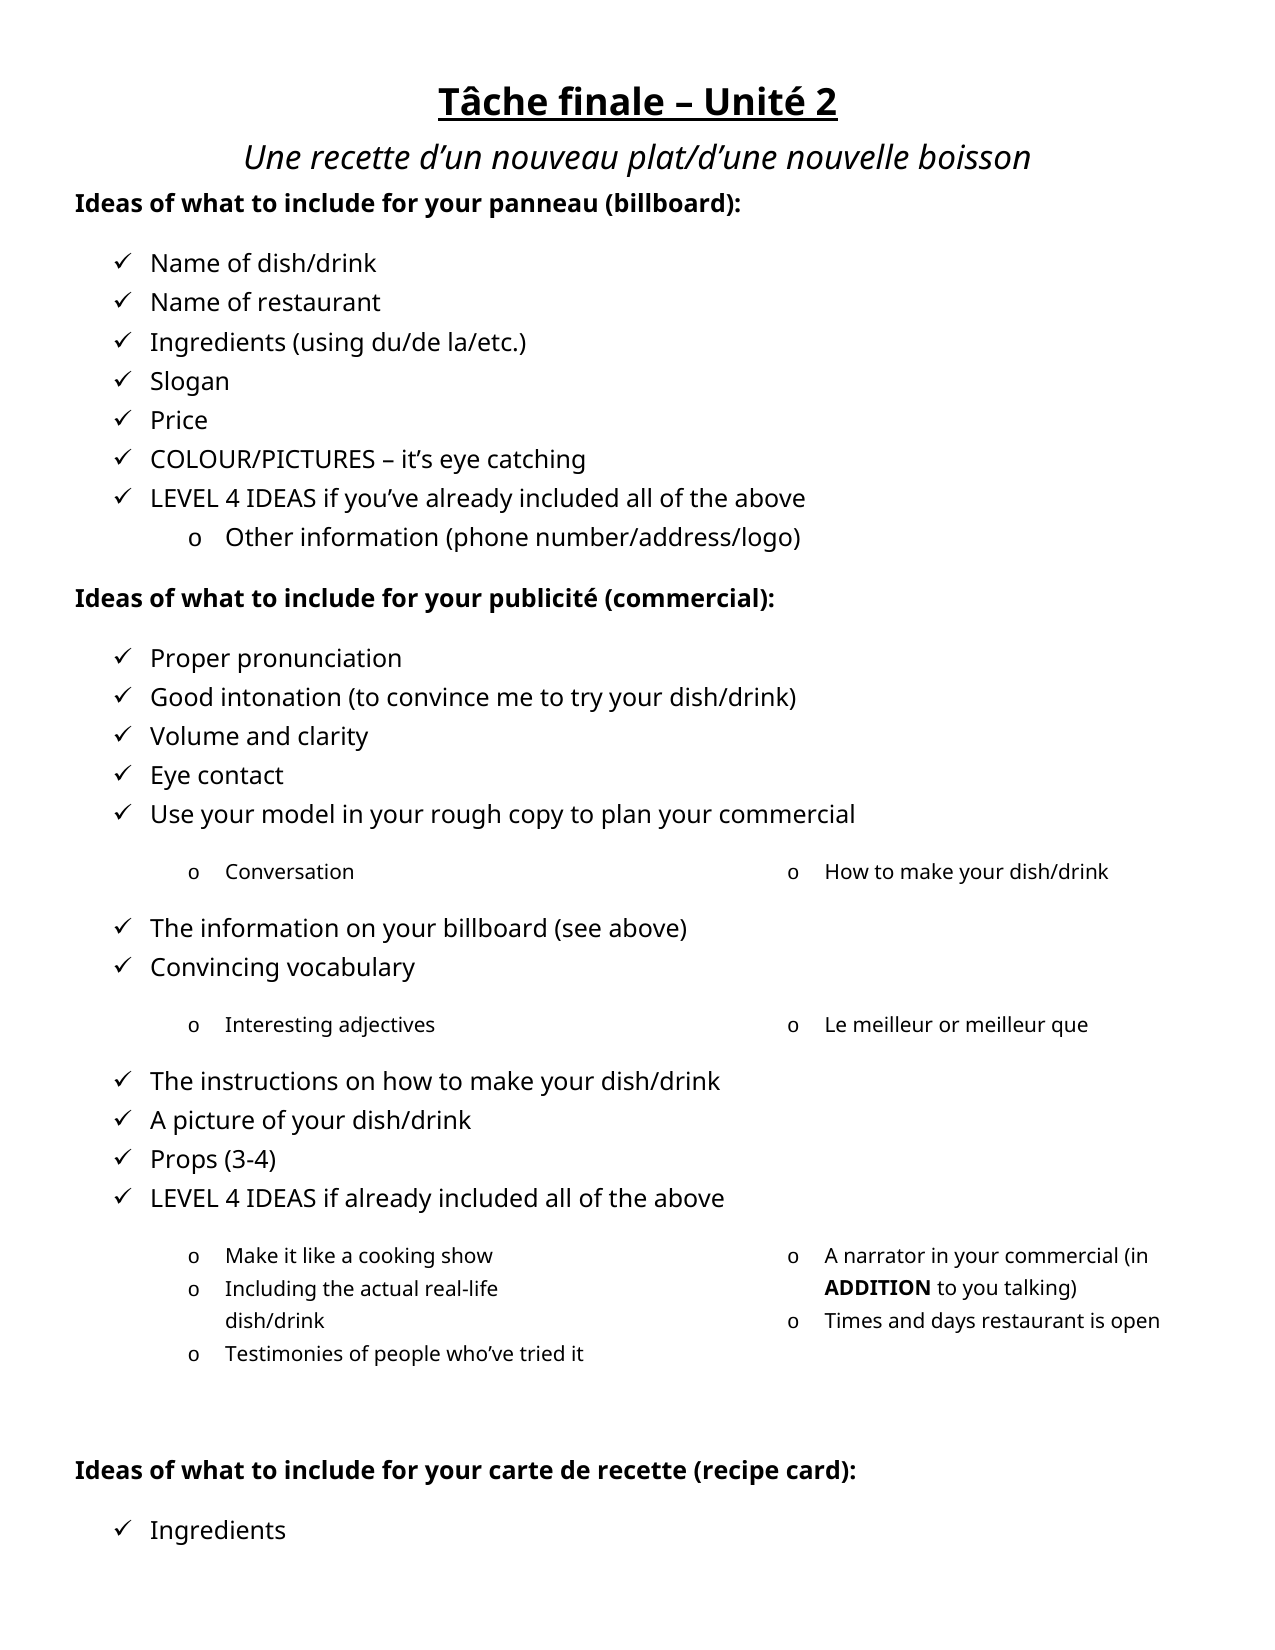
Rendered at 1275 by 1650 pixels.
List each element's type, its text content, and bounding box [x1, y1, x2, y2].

list A picture of your dish/drink [112, 1102, 1200, 1137]
list Ingredients [112, 1513, 1200, 1547]
list Make it like a cooking show [187, 1241, 601, 1269]
text Une recette d’un nouveau plat/d’une nouvelle boisson [75, 134, 1200, 179]
list Use your model in your rough copy to plan your commercial [112, 797, 1200, 831]
list Including the actual real-life dish/drink [187, 1274, 601, 1335]
list Le meilleur or meilleur que [787, 1010, 1200, 1038]
list Testimonies of people who’ve tried it [187, 1339, 601, 1367]
list Times and days restaurant is open [787, 1306, 1200, 1335]
list Conversation [187, 857, 601, 885]
list Price [112, 402, 1200, 437]
list A narrator in your commercial (in ADDITION to you talking) [787, 1241, 1200, 1302]
text Ideas of what to include for your publicité (commercial): [75, 580, 1200, 614]
list Eye contact [112, 758, 1200, 792]
list Good intonation (to convince me to try your dish/drink) [112, 679, 1200, 713]
list Slogan [112, 363, 1200, 397]
list Ingredients (using du/de la/etc.) [112, 324, 1200, 358]
list Other information (phone number/address/logo) [187, 520, 1200, 554]
list The information on your billboard (see above) [112, 911, 1200, 944]
text Tâche finale – Unité 2 [75, 75, 1200, 126]
list Name of restaurant [112, 285, 1200, 319]
list LEVEL 4 IDEAS if you’ve already included all of the above [112, 481, 1200, 515]
list Interesting adjectives [187, 1010, 601, 1038]
text Ideas of what to include for your carte de recette (recipe card): [75, 1453, 1200, 1487]
text Ideas of what to include for your panneau (billboard): [75, 186, 1200, 220]
list LEVEL 4 IDEAS if already included all of the above [112, 1181, 1200, 1215]
list Convincing vocabulary [112, 950, 1200, 984]
list Volume and clarity [112, 718, 1200, 753]
list Proper pronunciation [112, 640, 1200, 674]
list COLOUR/PICTURES – it’s eye catching [112, 442, 1200, 476]
list Name of dish/drink [112, 246, 1200, 280]
list Props (3-4) [112, 1142, 1200, 1176]
list The instructions on how to make your dish/drink [112, 1063, 1200, 1097]
list How to make your dish/drink [787, 857, 1200, 885]
